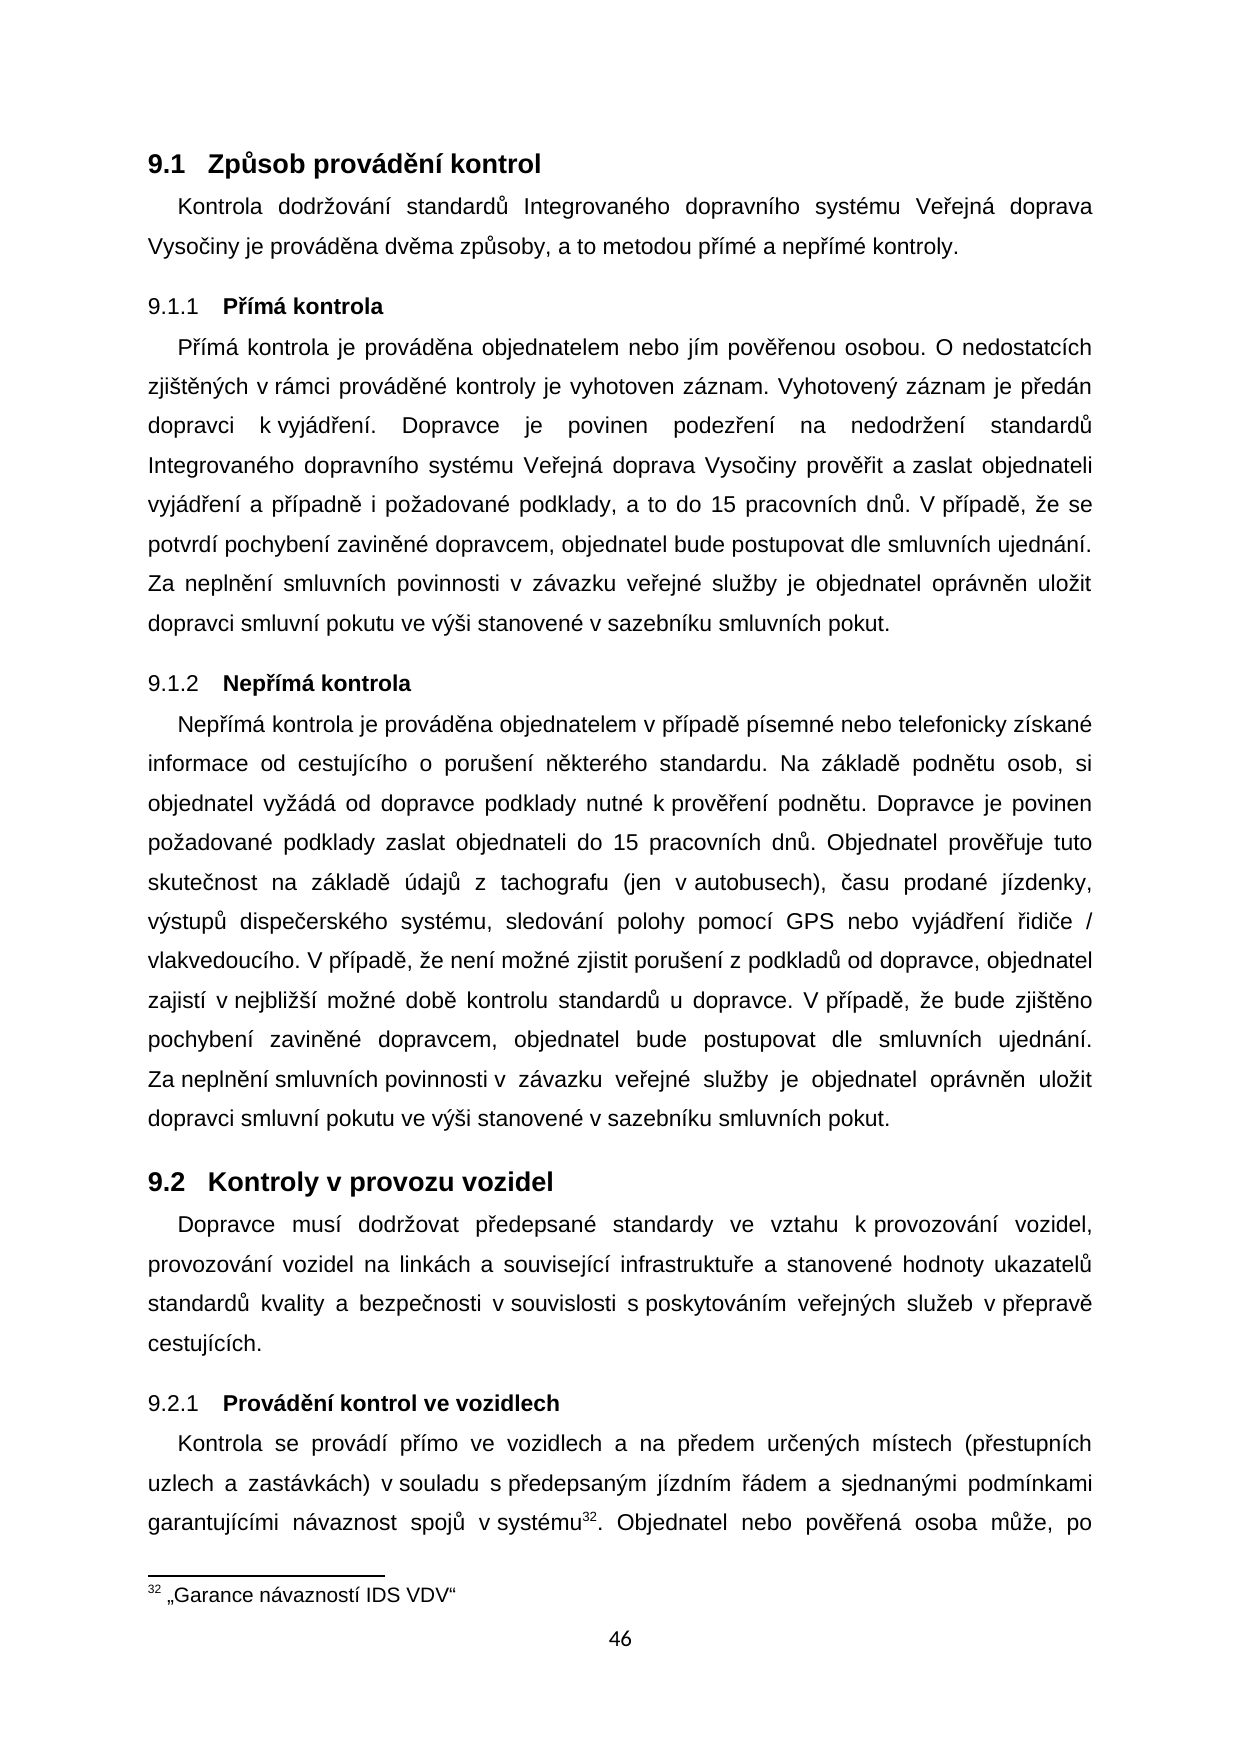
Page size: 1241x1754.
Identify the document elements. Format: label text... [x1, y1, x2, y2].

text Dopravce musí dodržovat předepsané standardy ve vztahu k provozování vozidel, provozování vozidel na linkách a související infrastruktuře a stanovené hodnoty ukazatelů standardů kvality a bezpečnosti v souvislosti s poskytováním veřejných služeb v přepravě cestujících. [148, 1211, 1093, 1356]
subtitle Kontroly v provozu vozidel [148, 1166, 1093, 1197]
subtitle Způsob provádění kontrol [148, 148, 1093, 179]
text Přímá kontrola je prováděna objednatelem nebo jím pověřenou osobou. O nedostatcích zjištěných v rámci prováděné kontroly je vyhotoven záznam. Vyhotovený záznam je předán dopravci k vyjádření. Dopravce je povinen podezření na nedodržení standardů Integrovaného dopravního systému Veřejná doprava Vysočiny prověřit a zaslat objednateli vyjádření a případně i požadované podklady, a to do 15 pracovních dnů. V případě, že se potvrdí pochybení zaviněné dopravcem, objednatel bude postupovat dle smluvních ujednání. Za neplnění smluvních povinnosti v závazku veřejné služby je objednatel oprávněn uložit dopravci smluvní pokutu ve výši stanovené v sazebníku smluvních pokut. [148, 333, 1093, 636]
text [148, 1430, 1093, 1536]
subtitle Provádění kontrol ve vozidlech [148, 1390, 1093, 1416]
text Nepřímá kontrola je prováděna objednatelem v případě písemné nebo telefonicky získané informace od cestujícího o porušení některého standardu. Na základě podnětu osob, si objednatel vyžádá od dopravce podklady nutné k prověření podnětu. Dopravce je povinen požadované podklady zaslat objednateli do 15 pracovních dnů. Objednatel prověřuje tuto skutečnost na základě údajů z tachografu (jen v autobusech), času prodané jízdenky, výstupů dispečerského systému, sledování polohy pomocí GPS nebo vyjádření řidiče / vlakvedoucího. V případě, že není možné zjistit porušení z podkladů od dopravce, objednatel zajistí v nejbližší možné době kontrolu standardů u dopravce. V případě, že bude zjištěno pochybení zaviněné dopravcem, objednatel bude postupovat dle smluvních ujednání. Za neplnění smluvních povinnosti v závazku veřejné služby je objednatel oprávněn uložit dopravci smluvní pokutu ve výši stanovené v sazebníku smluvních pokut. [148, 711, 1093, 1132]
subtitle Přímá kontrola [148, 293, 1093, 319]
subtitle Nepřímá kontrola [148, 670, 1093, 696]
text Kontrola dodržování standardů Integrovaného dopravního systému Veřejná doprava Vysočiny je prováděna dvěma způsoby, a to metodou přímé a nepřímé kontroly. [148, 193, 1093, 259]
